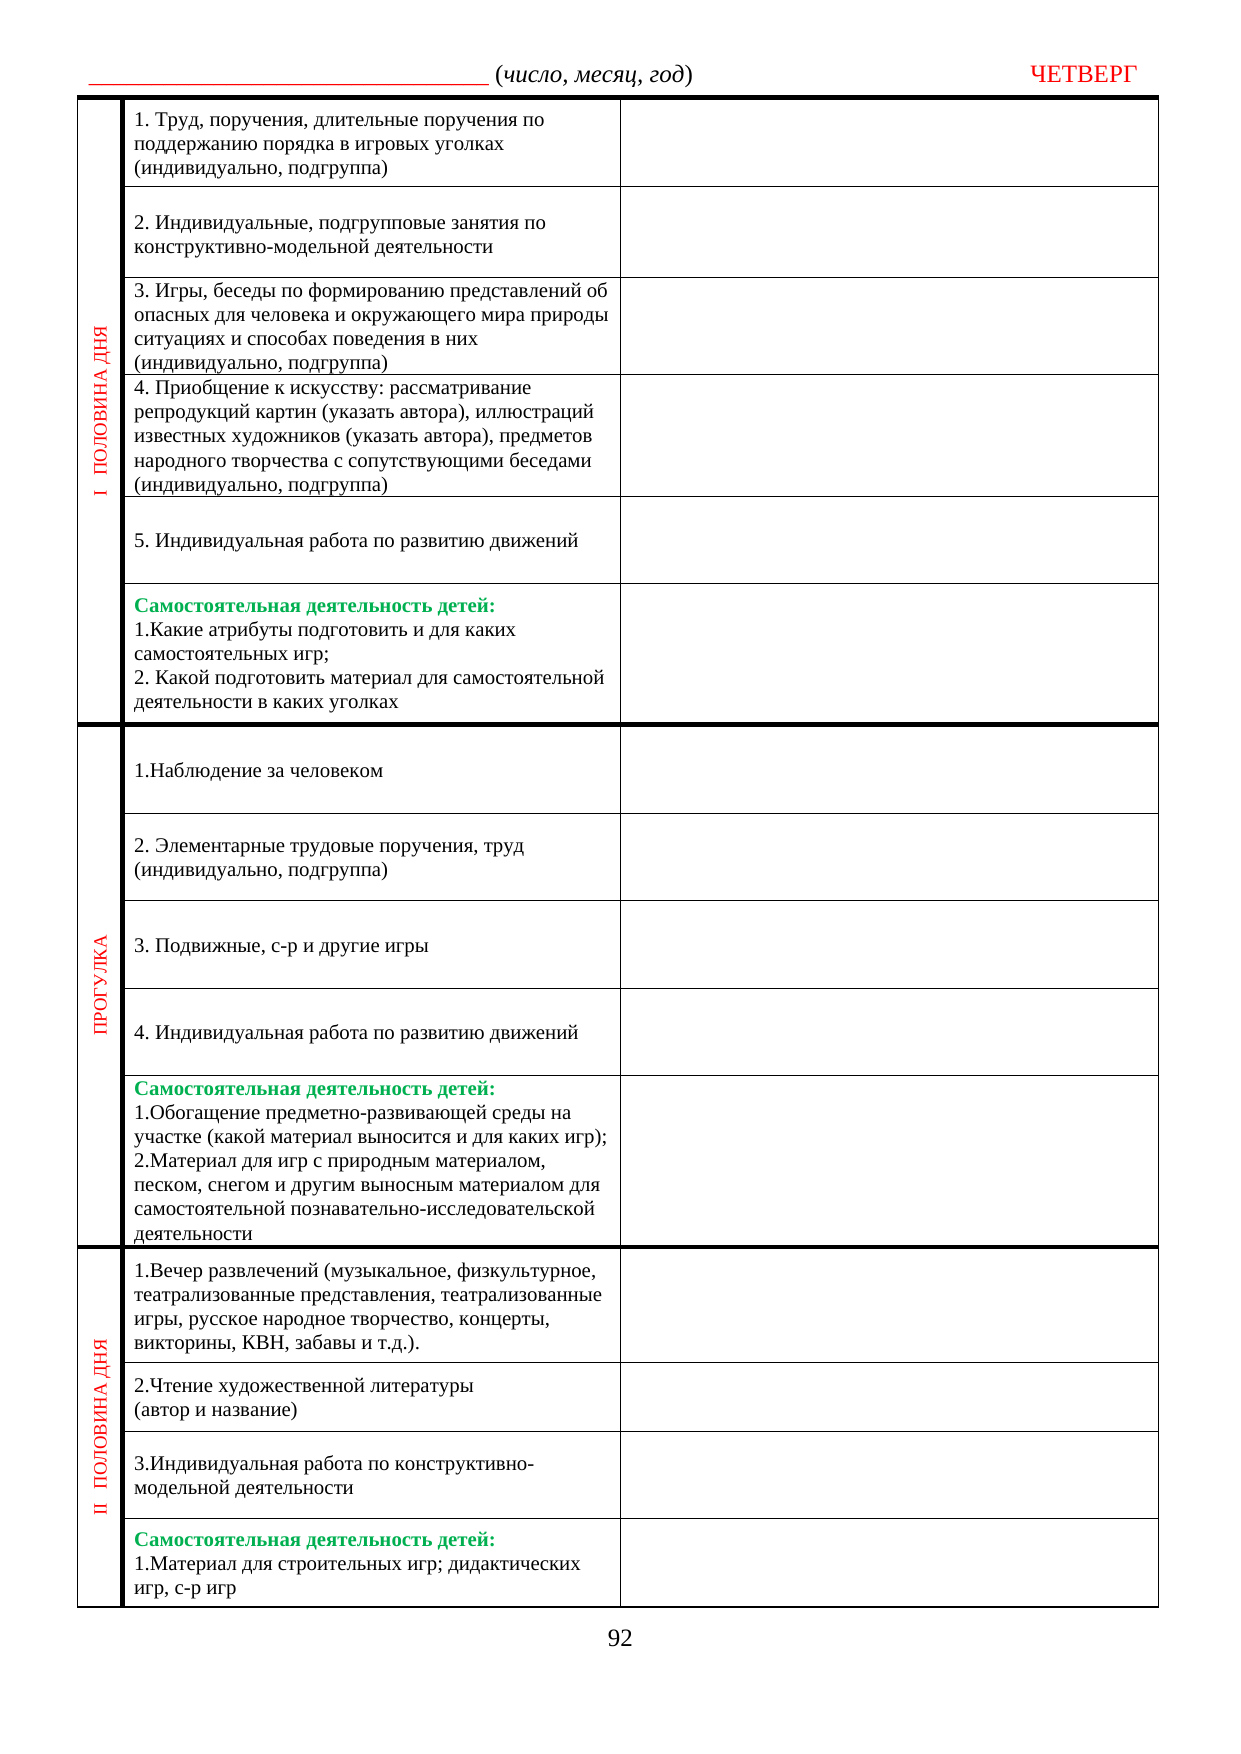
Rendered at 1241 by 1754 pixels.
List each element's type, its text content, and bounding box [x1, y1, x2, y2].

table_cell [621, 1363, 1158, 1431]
text ________________________________ (число, месяц, год) ЧЕТВЕРГ [89, 59, 1152, 88]
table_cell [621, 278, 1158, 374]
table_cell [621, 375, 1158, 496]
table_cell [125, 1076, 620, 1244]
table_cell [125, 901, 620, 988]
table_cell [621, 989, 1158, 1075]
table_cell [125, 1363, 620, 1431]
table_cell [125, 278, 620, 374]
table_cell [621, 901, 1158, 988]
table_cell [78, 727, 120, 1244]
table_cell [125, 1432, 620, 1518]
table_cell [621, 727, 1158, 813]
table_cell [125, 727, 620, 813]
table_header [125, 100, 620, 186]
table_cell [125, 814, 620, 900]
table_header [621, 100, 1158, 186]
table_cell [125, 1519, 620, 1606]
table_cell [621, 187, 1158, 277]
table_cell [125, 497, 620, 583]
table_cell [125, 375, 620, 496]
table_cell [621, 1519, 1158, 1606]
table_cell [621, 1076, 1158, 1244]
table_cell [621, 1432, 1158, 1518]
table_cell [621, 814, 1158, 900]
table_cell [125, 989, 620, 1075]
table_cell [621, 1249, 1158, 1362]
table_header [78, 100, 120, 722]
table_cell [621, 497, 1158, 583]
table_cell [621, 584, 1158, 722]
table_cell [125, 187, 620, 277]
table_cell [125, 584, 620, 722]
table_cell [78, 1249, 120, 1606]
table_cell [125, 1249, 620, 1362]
